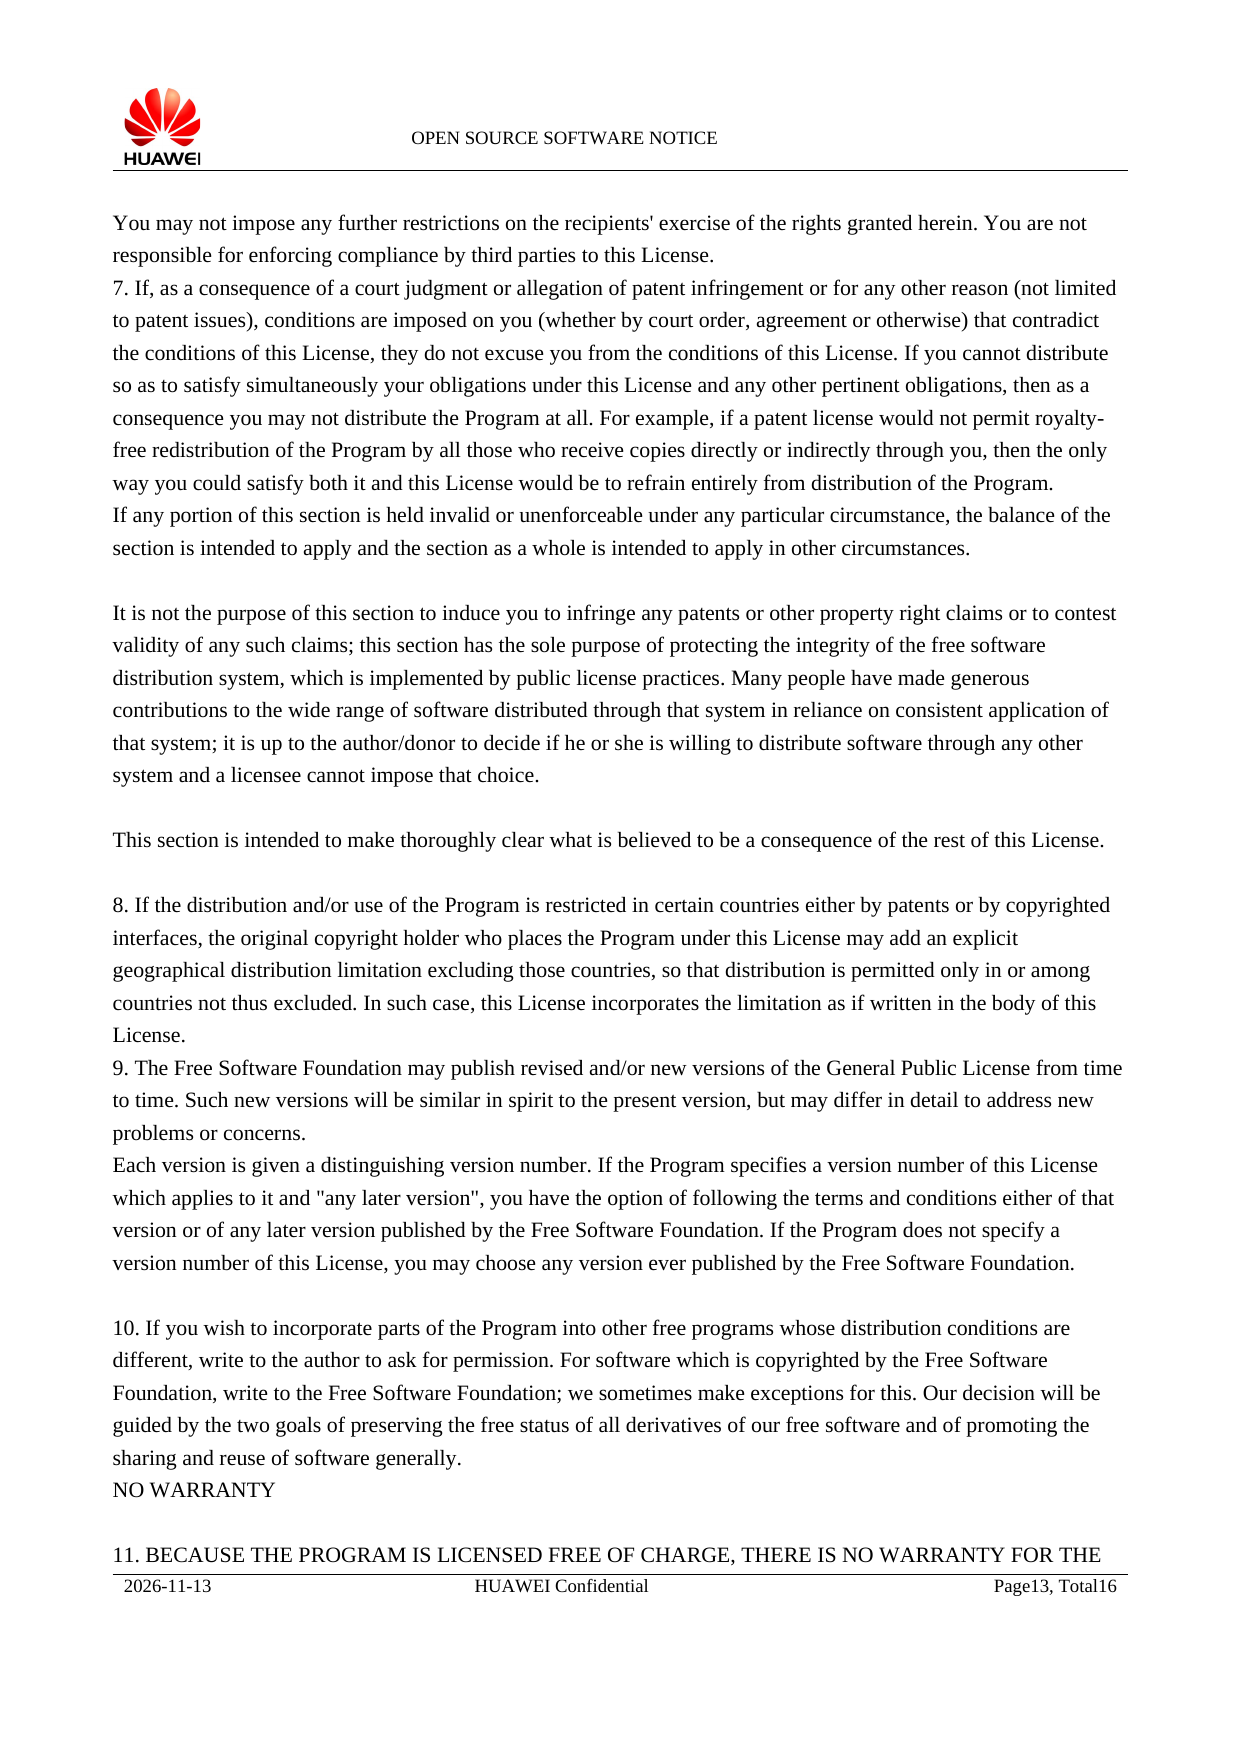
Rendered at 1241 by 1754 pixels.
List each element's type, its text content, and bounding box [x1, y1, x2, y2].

picture [124, 88, 201, 165]
